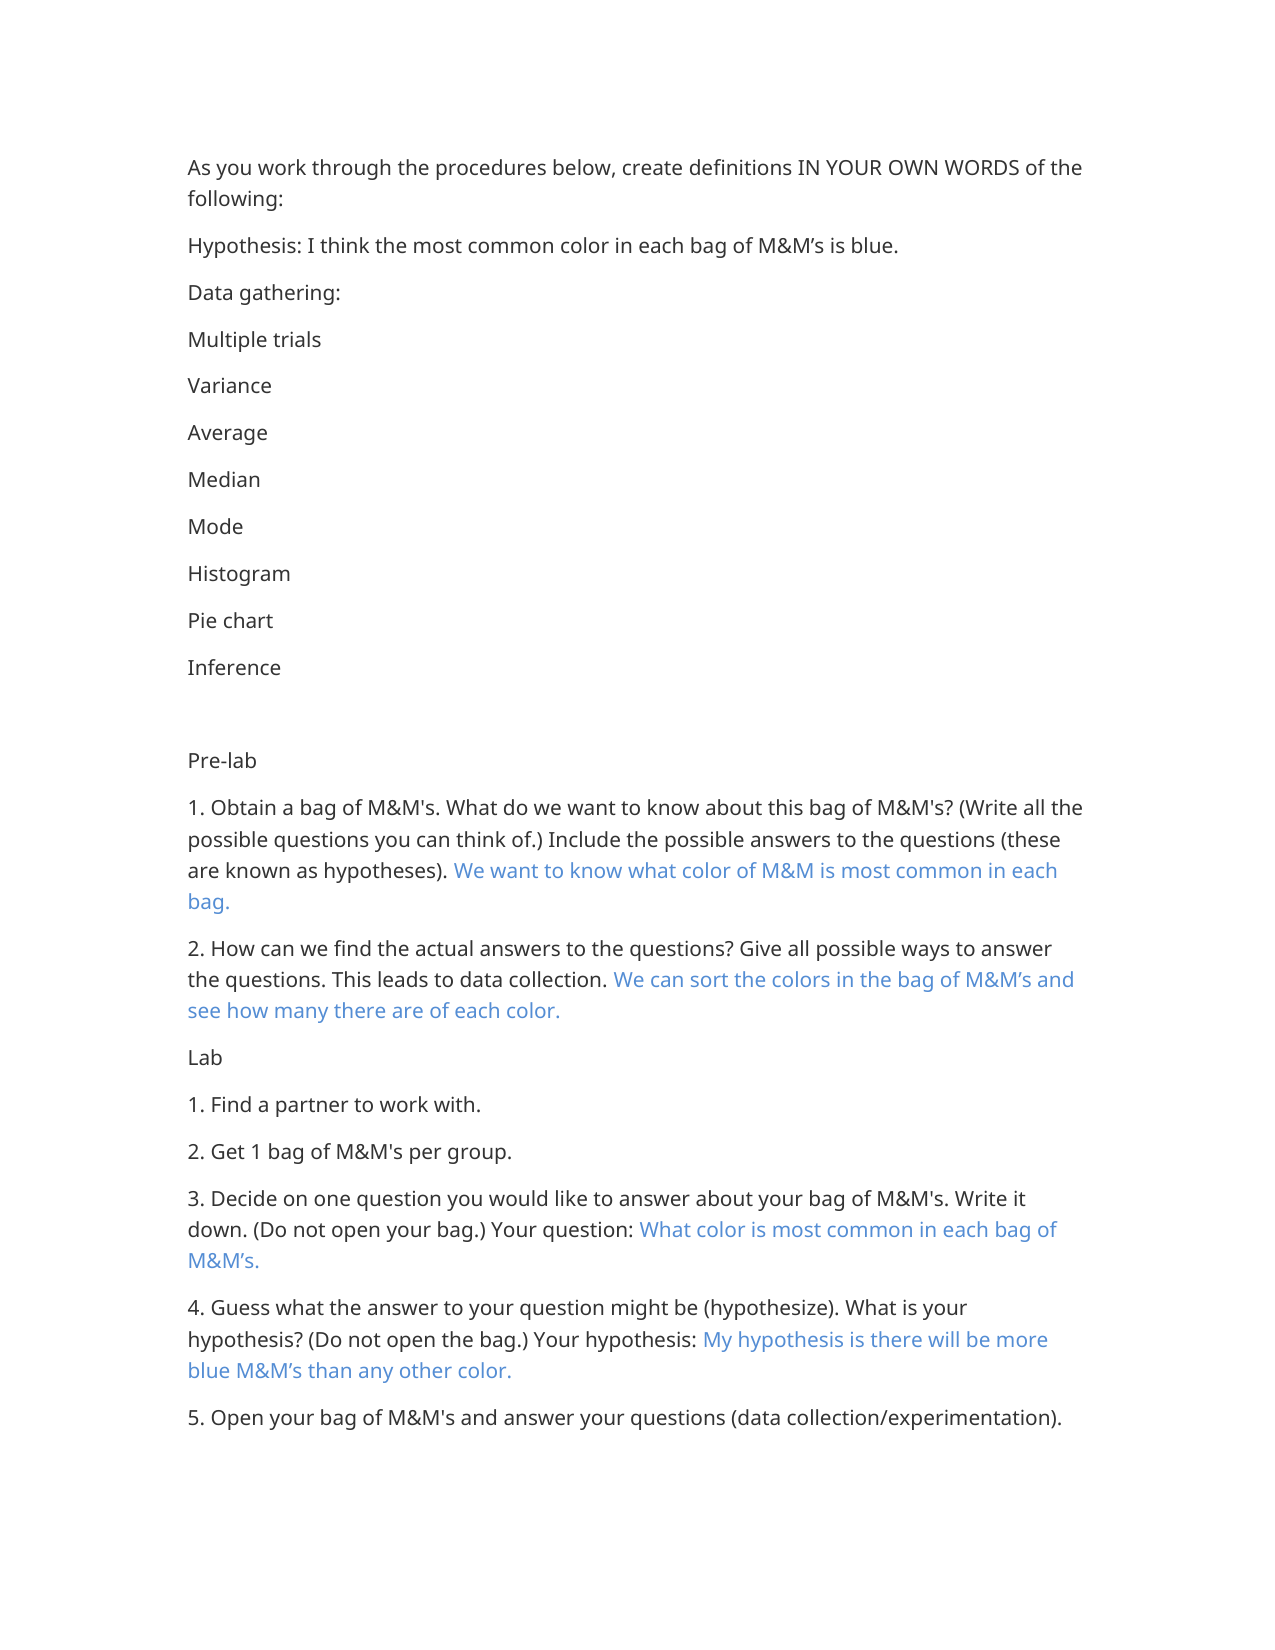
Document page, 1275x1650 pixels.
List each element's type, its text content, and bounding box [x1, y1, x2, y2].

text Average [187, 416, 1087, 447]
text Variance [187, 369, 1087, 400]
text Pre-lab [187, 744, 1087, 775]
text 2. Get 1 bag of M&M's per group. [187, 1134, 1087, 1166]
text Mode [187, 509, 1087, 541]
text Inference [187, 650, 1087, 681]
text 5. Open your bag of M&M's and answer your questions (data collection/experimentation). [187, 1400, 1087, 1431]
text 3. Decide on one question you would like to answer about your bag of M&M's. Write it down. (Do not open your bag.) Your question: What color is most common in each bag of M&M’s. [187, 1181, 1087, 1275]
text 1. Find a partner to work with. [187, 1087, 1087, 1119]
text Lab [187, 1041, 1087, 1072]
text Pie chart [187, 603, 1087, 634]
text Histogram [187, 556, 1087, 587]
text Hypothesis: I think the most common color in each bag of M&M’s is blue. [187, 228, 1087, 259]
text 1. Obtain a bag of M&M's. What do we want to know about this bag of M&M's? (Write all the possible questions you can think of.) Include the possible answers to the questions (these are known as hypotheses). We want to know what color of M&M is most common in each bag. [187, 791, 1087, 916]
text As you work through the procedures below, create definitions IN YOUR OWN WORDS of the following: [187, 150, 1087, 212]
text Data gathering: [187, 275, 1087, 306]
text Median [187, 462, 1087, 494]
text Multiple trials [187, 322, 1087, 353]
text 4. Guess what the answer to your question might be (hypothesize). What is your hypothesis? (Do not open the bag.) Your hypothesis: My hypothesis is there will be more blue M&M’s than any other color. [187, 1291, 1087, 1384]
text 2. How can we find the actual answers to the questions? Give all possible ways to answer the questions. This leads to data collection. We can sort the colors in the bag of M&M’s and see how many there are of each color. [187, 931, 1087, 1025]
